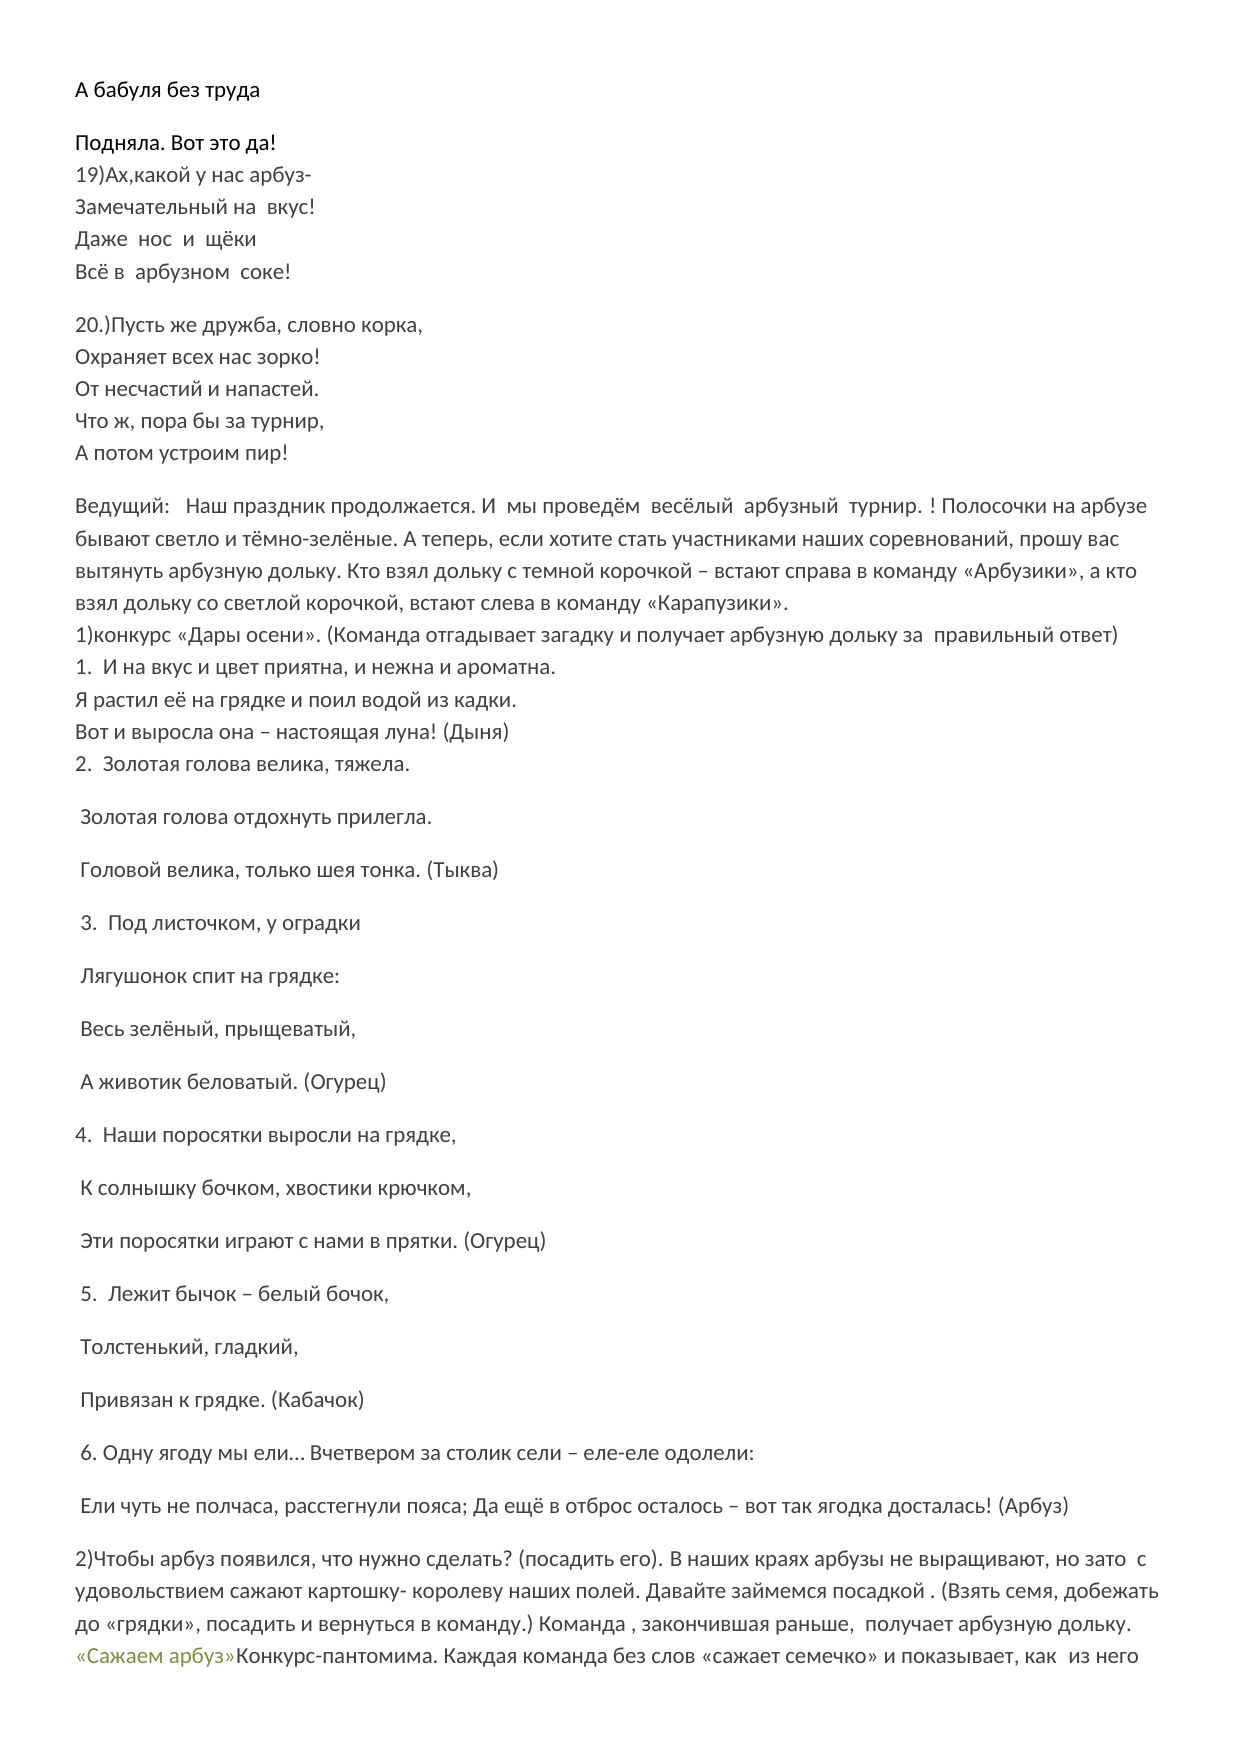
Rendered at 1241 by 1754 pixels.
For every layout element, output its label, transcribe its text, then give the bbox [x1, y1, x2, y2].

text Ведущий: Наш праздник продолжается. И мы проведём весёлый арбузный турнир. ! Полосочки на арбузе бывают светло и тёмно-зелёные. А теперь, если хотите стать участниками наших соревнований, прошу вас вытянуть арбузную дольку. Кто взял дольку с темной корочкой – встают справа в команду «Арбузики», а кто взял дольку со светлой корочкой, встают слева в команду «Карапузики». 1)конкурс «Дары осени». (Команда отгадывает загадку и получает арбузную дольку за правильный ответ) 1. И на вкус и цвет приятна, и нежна и ароматна. Я растил её на грядке и поил водой из кадки. Вот и выросла она – настоящая луна! (Дыня) 2. Золотая голова велика, тяжела. [75, 492, 1165, 777]
text К солнышку бочком, хвостики крючком, [75, 1173, 1165, 1201]
text Золотая голова отдохнуть прилегла. [75, 802, 1165, 830]
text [75, 1544, 1165, 1669]
text Привязан к грядке. (Кабачок) [75, 1385, 1165, 1413]
text А животик беловатый. (Огурец) [75, 1067, 1165, 1095]
text Подняла. Вот это да! 19)Ах,какой у нас арбуз- Замечательный на вкус! Даже нос и щёки Всё в арбузном соке! [75, 128, 1165, 285]
text Головой велика, только шея тонка. (Тыква) [75, 855, 1165, 883]
text Ели чуть не полчаса, расстегнули пояса; Да ещё в отброс осталось – вот так ягодка досталась! (Арбуз) [75, 1491, 1165, 1519]
text Толстенький, гладкий, [75, 1332, 1165, 1360]
text 4. Наши поросятки выросли на грядке, [75, 1120, 1165, 1148]
text 5. Лежит бычок – белый бочок, [75, 1279, 1165, 1307]
text Лягушонок спит на грядке: [75, 961, 1165, 989]
text 20.)Пусть же дружба, словно корка, Охраняет всех нас зорко! От несчастий и напастей. Что ж, пора бы за турнир, А потом устроим пир! [75, 310, 1165, 467]
text 3. Под листочком, у оградки [75, 908, 1165, 936]
text А бабуля без труда [75, 75, 1165, 103]
text Эти поросятки играют с нами в прятки. (Огурец) [75, 1226, 1165, 1254]
text 6. Одну ягоду мы ели… Вчетвером за столик сели – еле-еле одолели: [75, 1438, 1165, 1466]
text Весь зелёный, прыщеватый, [75, 1014, 1165, 1042]
